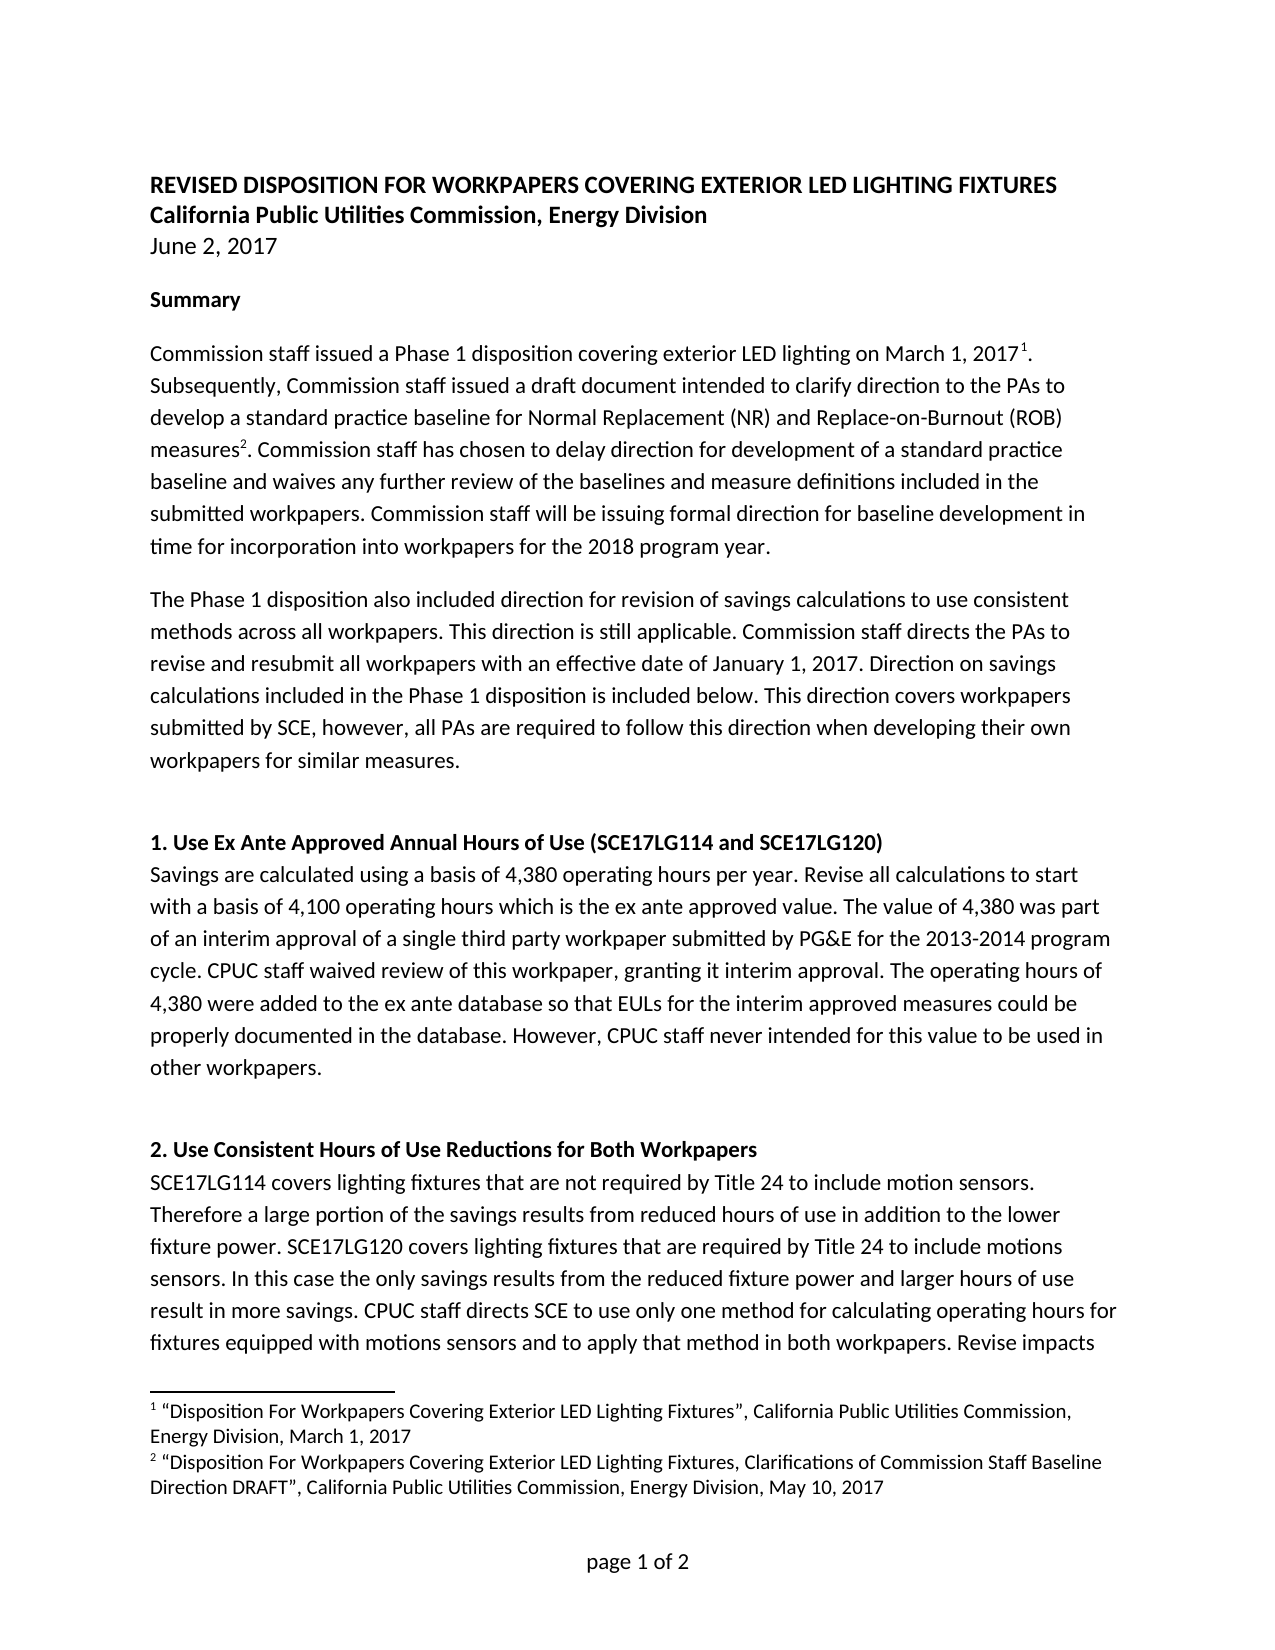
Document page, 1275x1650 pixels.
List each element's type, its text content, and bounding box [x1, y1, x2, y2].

subtitle California Public Utilities Commission, Energy Division [150, 199, 1125, 230]
text Summary [150, 286, 1125, 314]
subtitle Use Consistent Hours of Use Reductions for Both Workpapers [150, 1135, 1125, 1163]
text June 2, 2017 [150, 230, 1125, 260]
title Revised Disposition For Workpapers Covering Exterior LED Lighting Fixtures [150, 169, 1125, 199]
text Savings are calculated using a basis of 4,380 operating hours per year. Revise all calculations to start with a basis of 4,100 operating hours which is the ex ante approved value. The value of 4,380 was part of an interim approval of a single third party workpaper submitted by PG&E for the 2013-2014 program cycle. CPUC staff waived review of this workpaper, granting it interim approval. The operating hours of 4,380 were added to the ex ante database so that EULs for the interim approved measures could be properly documented in the database. However, CPUC staff never intended for this value to be used in other workpapers. [150, 860, 1125, 1081]
text Commission staff issued a Phase 1 disposition covering exterior LED lighting on March 1, 2017. Subsequently, Commission staff issued a draft document intended to clarify direction to the PAs to develop a standard practice baseline for Normal Replacement (NR) and Replace-on-Burnout (ROB) measures. Commission staff has chosen to delay direction for development of a standard practice baseline and waives any further review of the baselines and measure definitions included in the submitted workpapers. Commission staff will be issuing formal direction for baseline development in time for incorporation into workpapers for the 2018 program year. [150, 339, 1125, 560]
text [150, 1168, 1125, 1357]
text The Phase 1 disposition also included direction for revision of savings calculations to use consistent methods across all workpapers. This direction is still applicable. Commission staff directs the PAs to revise and resubmit all workpapers with an effective date of January 1, 2017. Direction on savings calculations included in the Phase 1 disposition is included below. This direction covers workpapers submitted by SCE, however, all PAs are required to follow this direction when developing their own workpapers for similar measures. [150, 585, 1125, 774]
subtitle Use Ex Ante Approved Annual Hours of Use (SCE17LG114 and SCE17LG120) [150, 828, 1125, 856]
